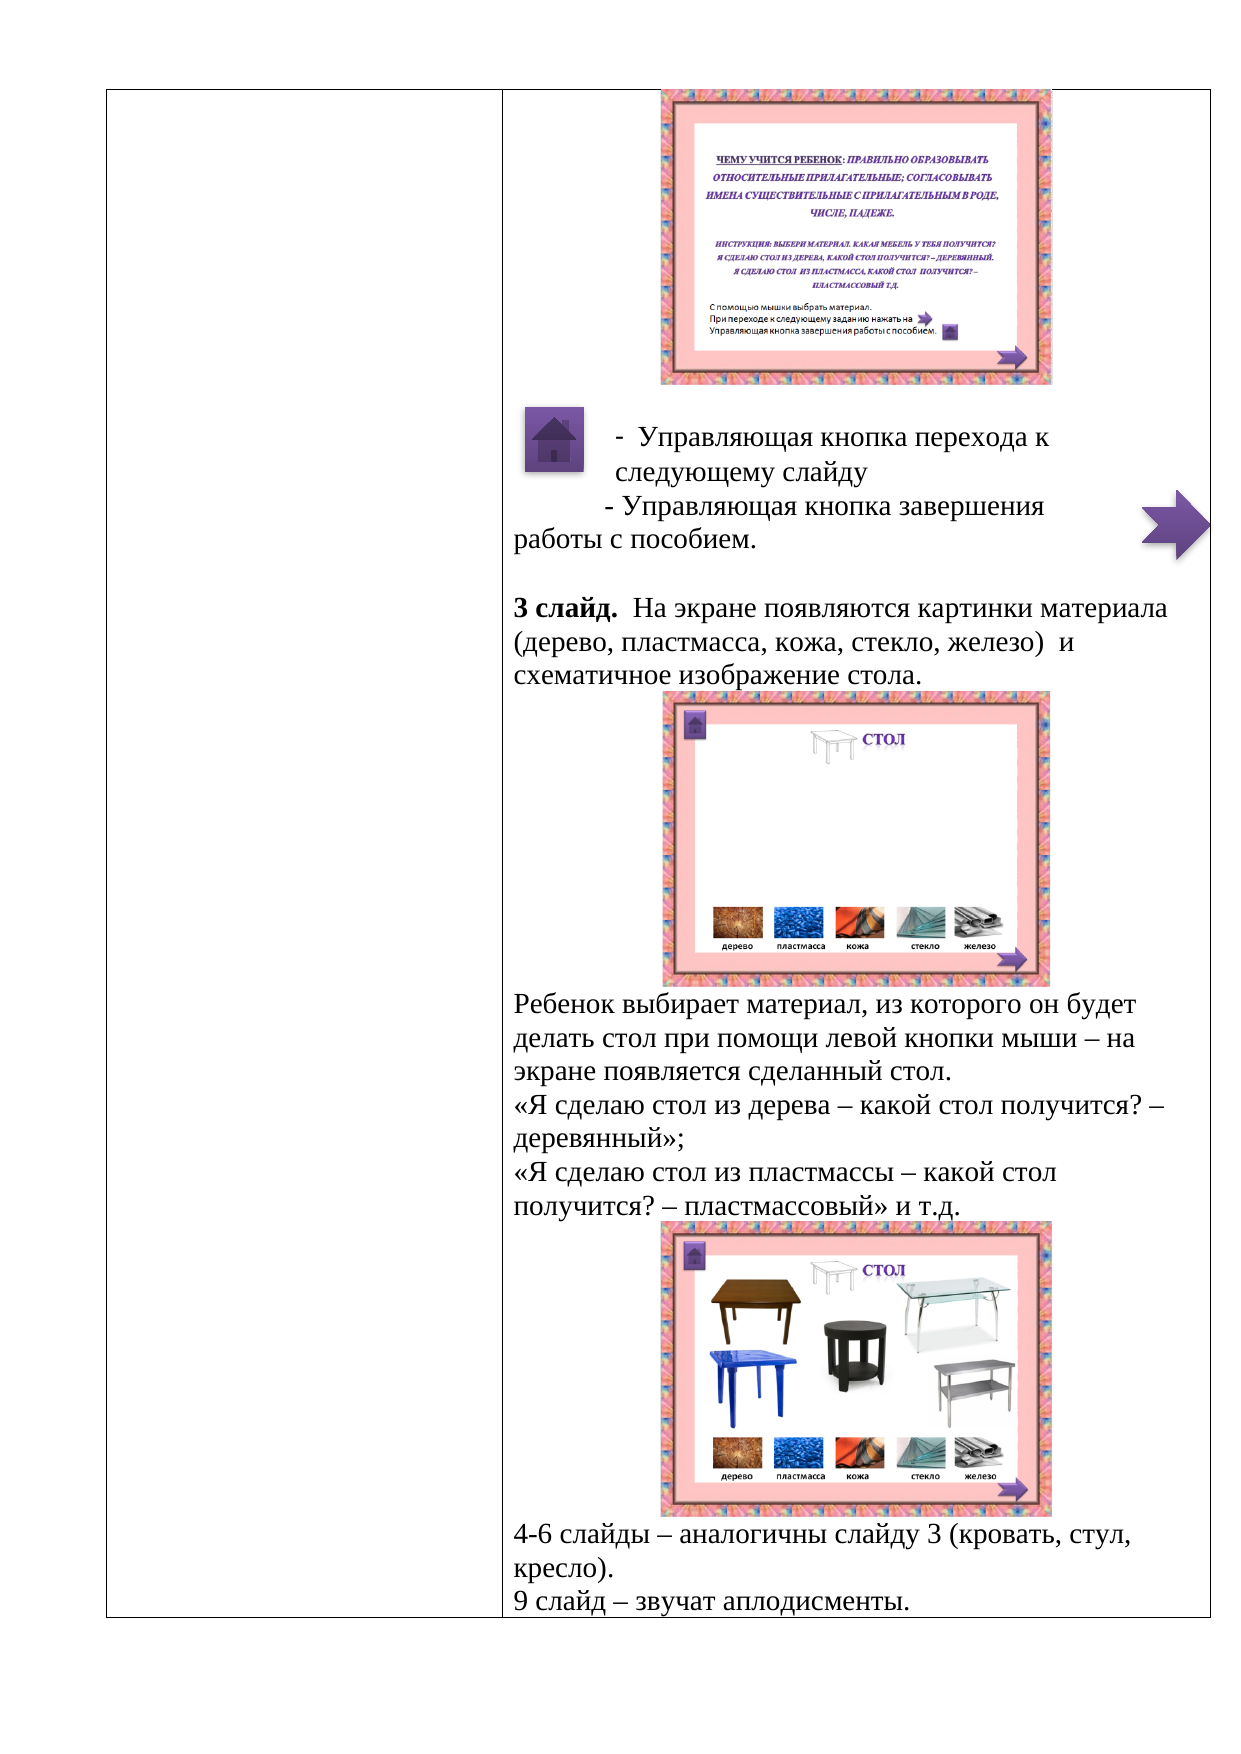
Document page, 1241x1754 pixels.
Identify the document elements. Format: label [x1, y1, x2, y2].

table_cell [503, 90, 1210, 1617]
table_cell [107, 90, 502, 1617]
picture [660, 1221, 1053, 1517]
picture [660, 89, 1053, 385]
picture [662, 691, 1051, 987]
